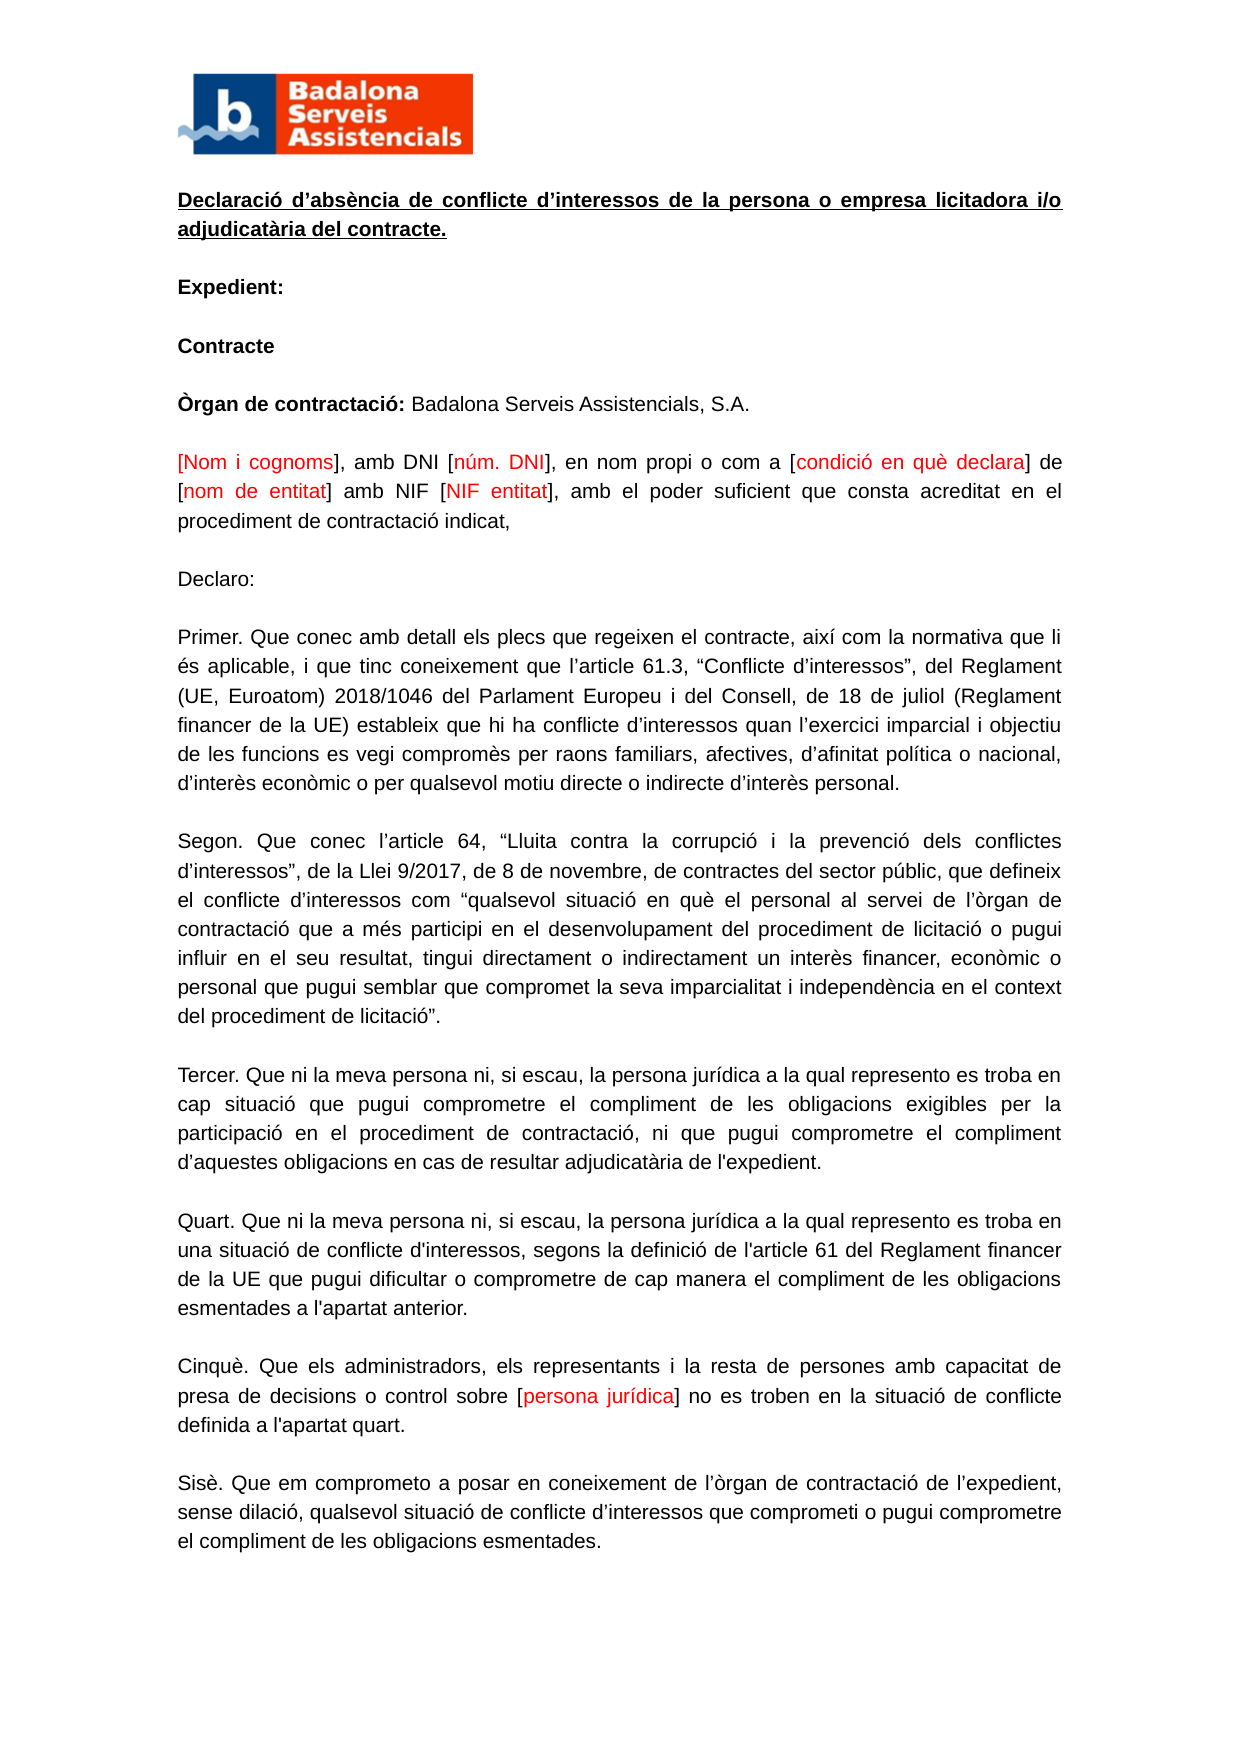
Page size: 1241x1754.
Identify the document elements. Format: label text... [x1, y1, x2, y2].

text Declaració d’absència de conflicte d’interessos de la persona o empresa licitadora i/o adjudicatària del contracte. [177, 210, 1063, 242]
text Òrgan de contractació: Badalona Serveis Assistencials, S.A. [177, 388, 1063, 417]
text Cinquè. Que els administradors, els representants i la resta de persones amb capacitat de presa de decisions o control sobre [persona jurídica] no es troben en la situació de conflicte definida a l'apartat quart. [177, 1351, 1063, 1438]
picture [177, 73, 474, 155]
text Segon. Que conec l’article 64, “Lluita contra la corrupció i la prevenció dels conflictes d’interessos”, de la Llei 9/2017, de 8 de novembre, de contractes del sector públic, que defineix el conflicte d’interessos com “qualsevol situació en què el personal al servei de l’òrgan de contractació que a més participi en el desenvolupament del procediment de licitació o pugui influir en el seu resultat, tingui directament o indirectament un interès financer, econòmic o personal que pugui semblar que compromet la seva imparcialitat i independència en el context del procediment de licitació”. [177, 826, 1063, 1030]
text Tercer. Que ni la meva persona ni, si escau, la persona jurídica a la qual represento es troba en cap situació que pugui comprometre el compliment de les obligacions exigibles per la participació en el procediment de contractació, ni que pugui comprometre el compliment d’aquestes obligacions en cas de resultar adjudicatària de l'expedient. [177, 1059, 1063, 1176]
text [Nom i cognoms], amb DNI [núm. DNI], en nom propi o com a [condició en què declara] de [nom de entitat] amb NIF [NIF entitat], amb el poder suficient que consta acreditat en el procediment de contractació indicat, [177, 446, 1063, 534]
text Primer. Que conec amb detall els plecs que regeixen el contracte, així com la normativa que li és aplicable, i que tinc coneixement que l’article 61.3, “Conflicte d’interessos”, del Reglament (UE, Euroatom) 2018/1046 del Parlament Europeu i del Consell, de 18 de juliol (Reglament financer de la UE) estableix que hi ha conflicte d’interessos quan l’exercici imparcial i objectiu de les funcions es vegi compromès per raons familiars, afectives, d’afinitat política o nacional, d’interès econòmic o per qualsevol motiu directe o indirecte d’interès personal. [177, 621, 1063, 796]
text Declaro: [177, 563, 1063, 592]
text Sisè. Que em comprometo a posar en coneixement de l’òrgan de contractació de l’expedient, sense dilació, qualsevol situació de conflicte d’interessos que comprometi o pugui comprometre el compliment de les obligacions esmentades. [177, 1467, 1063, 1555]
text Contracte [177, 330, 1063, 359]
text Expedient: [177, 271, 1063, 301]
text Quart. Que ni la meva persona ni, si escau, la persona jurídica a la qual represento es troba en una situació de conflicte d'interessos, segons la definició de l'article 61 del Reglament financer de la UE que pugui dificultar o comprometre de cap manera el compliment de les obligacions esmentades a l'apartat anterior. [177, 1205, 1063, 1321]
text Declaració d’absència de conflicte d’interessos de la persona o empresa licitadora i/o adjudicatària del contracte. [177, 184, 1063, 209]
